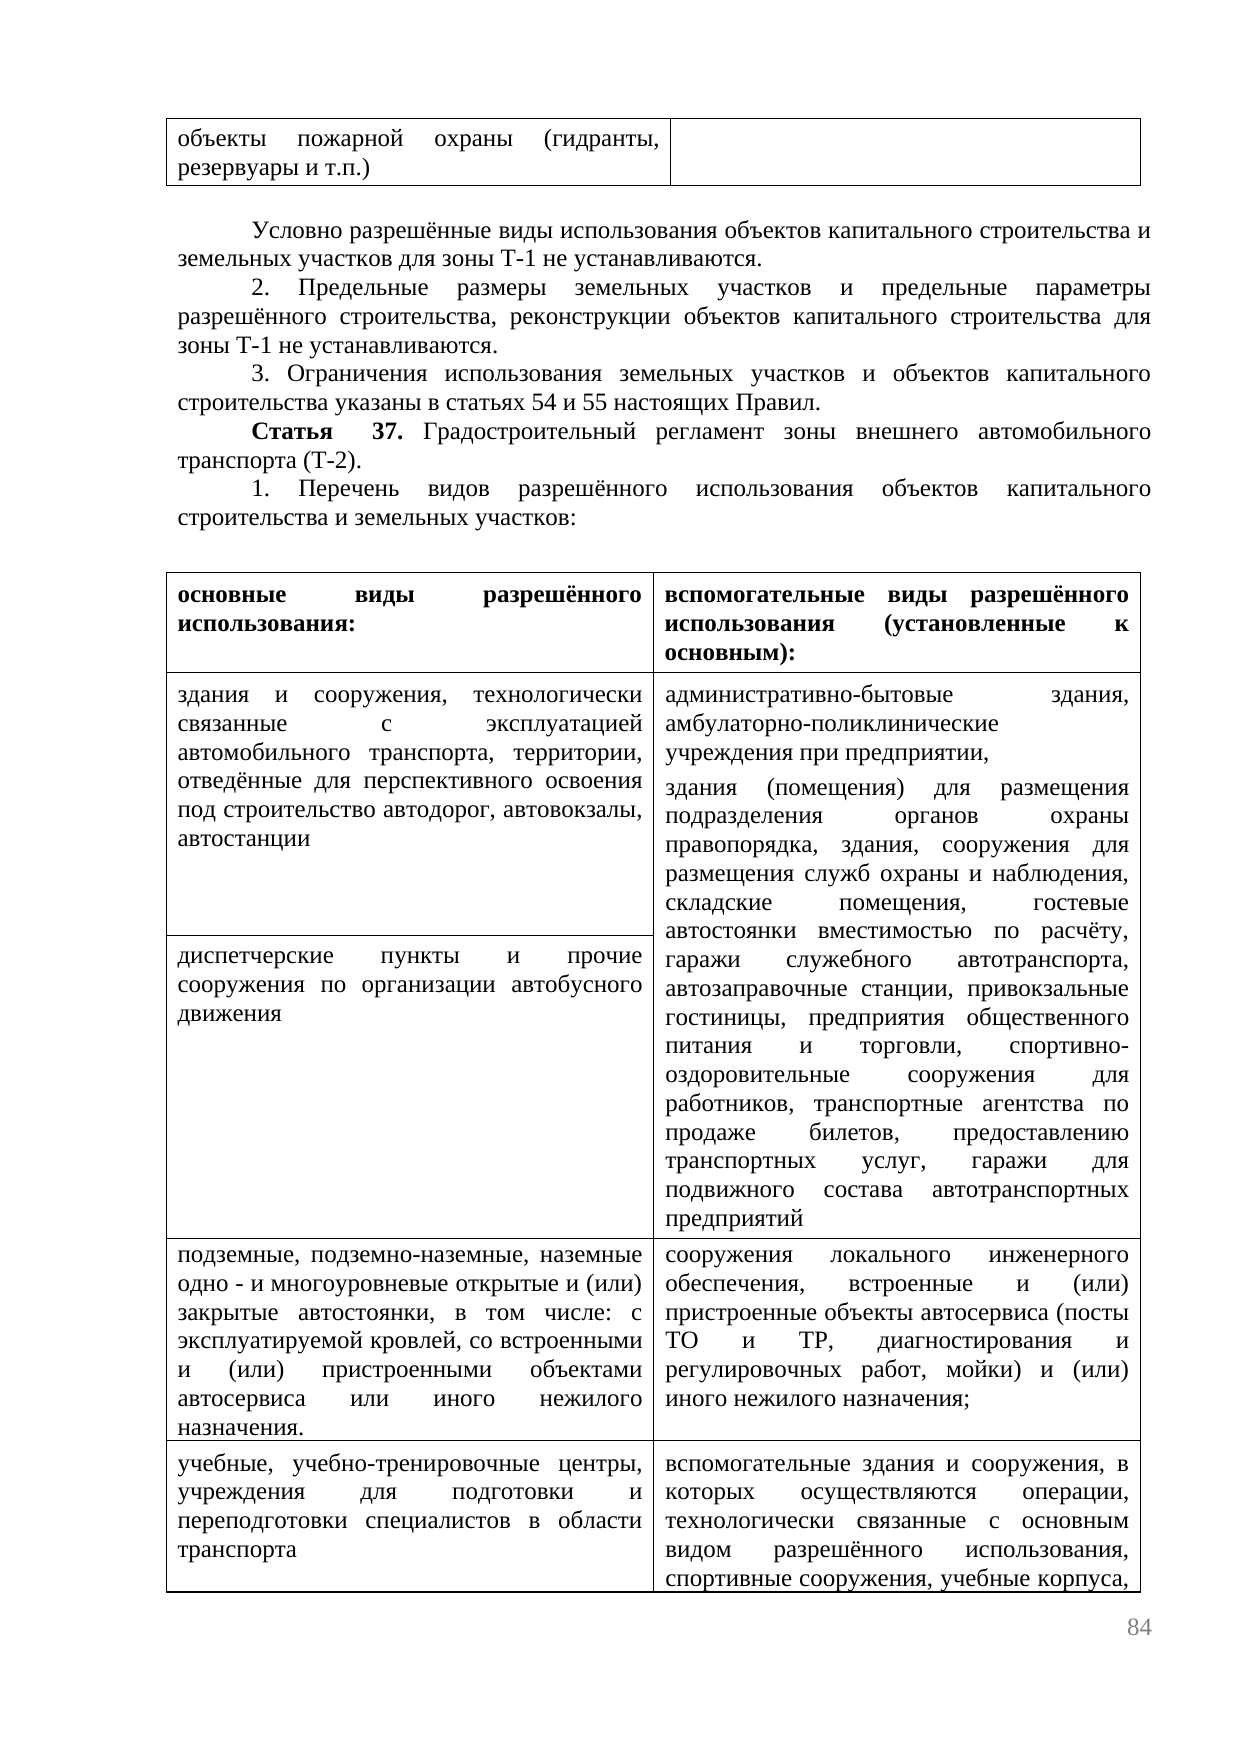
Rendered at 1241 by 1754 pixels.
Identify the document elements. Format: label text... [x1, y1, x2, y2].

text Условно разрешённые виды использования объектов капитального строительства и земельных участков для зоны Т-1 не устанавливаются. [177, 215, 1152, 272]
table_cell подземные, подземно-наземные, наземные одно - и многоуровневые открытые и (или) закрытые автостоянки, в том числе: с эксплуатируемой кровлей, со встроенными и (или) пристроенными объектами автосервиса или иного нежилого назначения. [167, 1239, 653, 1440]
text 2. Предельные размеры земельных участков и предельные параметры разрешённого строительства, реконструкции объектов капитального строительства для зоны Т-1 не устанавливаются. [177, 272, 1152, 358]
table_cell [654, 1441, 1140, 1591]
table_cell объекты пожарной охраны (гидранты, резервуары и т.п.) [167, 119, 670, 185]
table_cell административно-бытовые здания, амбулаторно-поликлинические учреждения при предприятии, здания (помещения) для размещения подразделения органов охраны правопорядка, здания, сооружения для размещения служб охраны и наблюдения, складские помещения, гостевые автостоянки вместимостью по расчёту, гаражи служебного автотранспорта, автозаправочные станции, привокзальные гостиницы, предприятия общественного питания и торговли, спортивно-оздоровительные сооружения для работников, транспортные агентства по продаже билетов, предоставлению транспортных услуг, гаражи для подвижного состава автотранспортных предприятий [654, 673, 1140, 1238]
text 1. Перечень видов разрешённого использования объектов капитального строительства и земельных участков: [177, 473, 1152, 531]
table_cell сооружения локального инженерного обеспечения, встроенные и (или) пристроенные объекты автосервиса (посты ТО и ТР, диагностирования и регулировочных работ, мойки) и (или) иного нежилого назначения; [654, 1239, 1140, 1440]
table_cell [167, 1441, 653, 1591]
table_cell [671, 119, 1140, 185]
table_header вспомогательные виды разрешённого использования (установленные к основным): [654, 573, 1140, 672]
table_cell здания и сооружения, технологически связанные с эксплуатацией автомобильного транспорта, территории, отведённые для перспективного освоения под строительство автодорог, автовокзалы, автостанции [167, 673, 653, 935]
text Статья 37. Градостроительный регламент зоны внешнего автомобильного транспорта (Т-2). [177, 416, 1152, 473]
text 3. Ограничения использования земельных участков и объектов капитального строительства указаны в статьях 54 и 55 настоящих Правил. [177, 358, 1152, 416]
table_cell диспетчерские пункты и прочие сооружения по организации автобусного движения [167, 936, 653, 1238]
table_header основные виды разрешённого использования: [167, 573, 653, 672]
